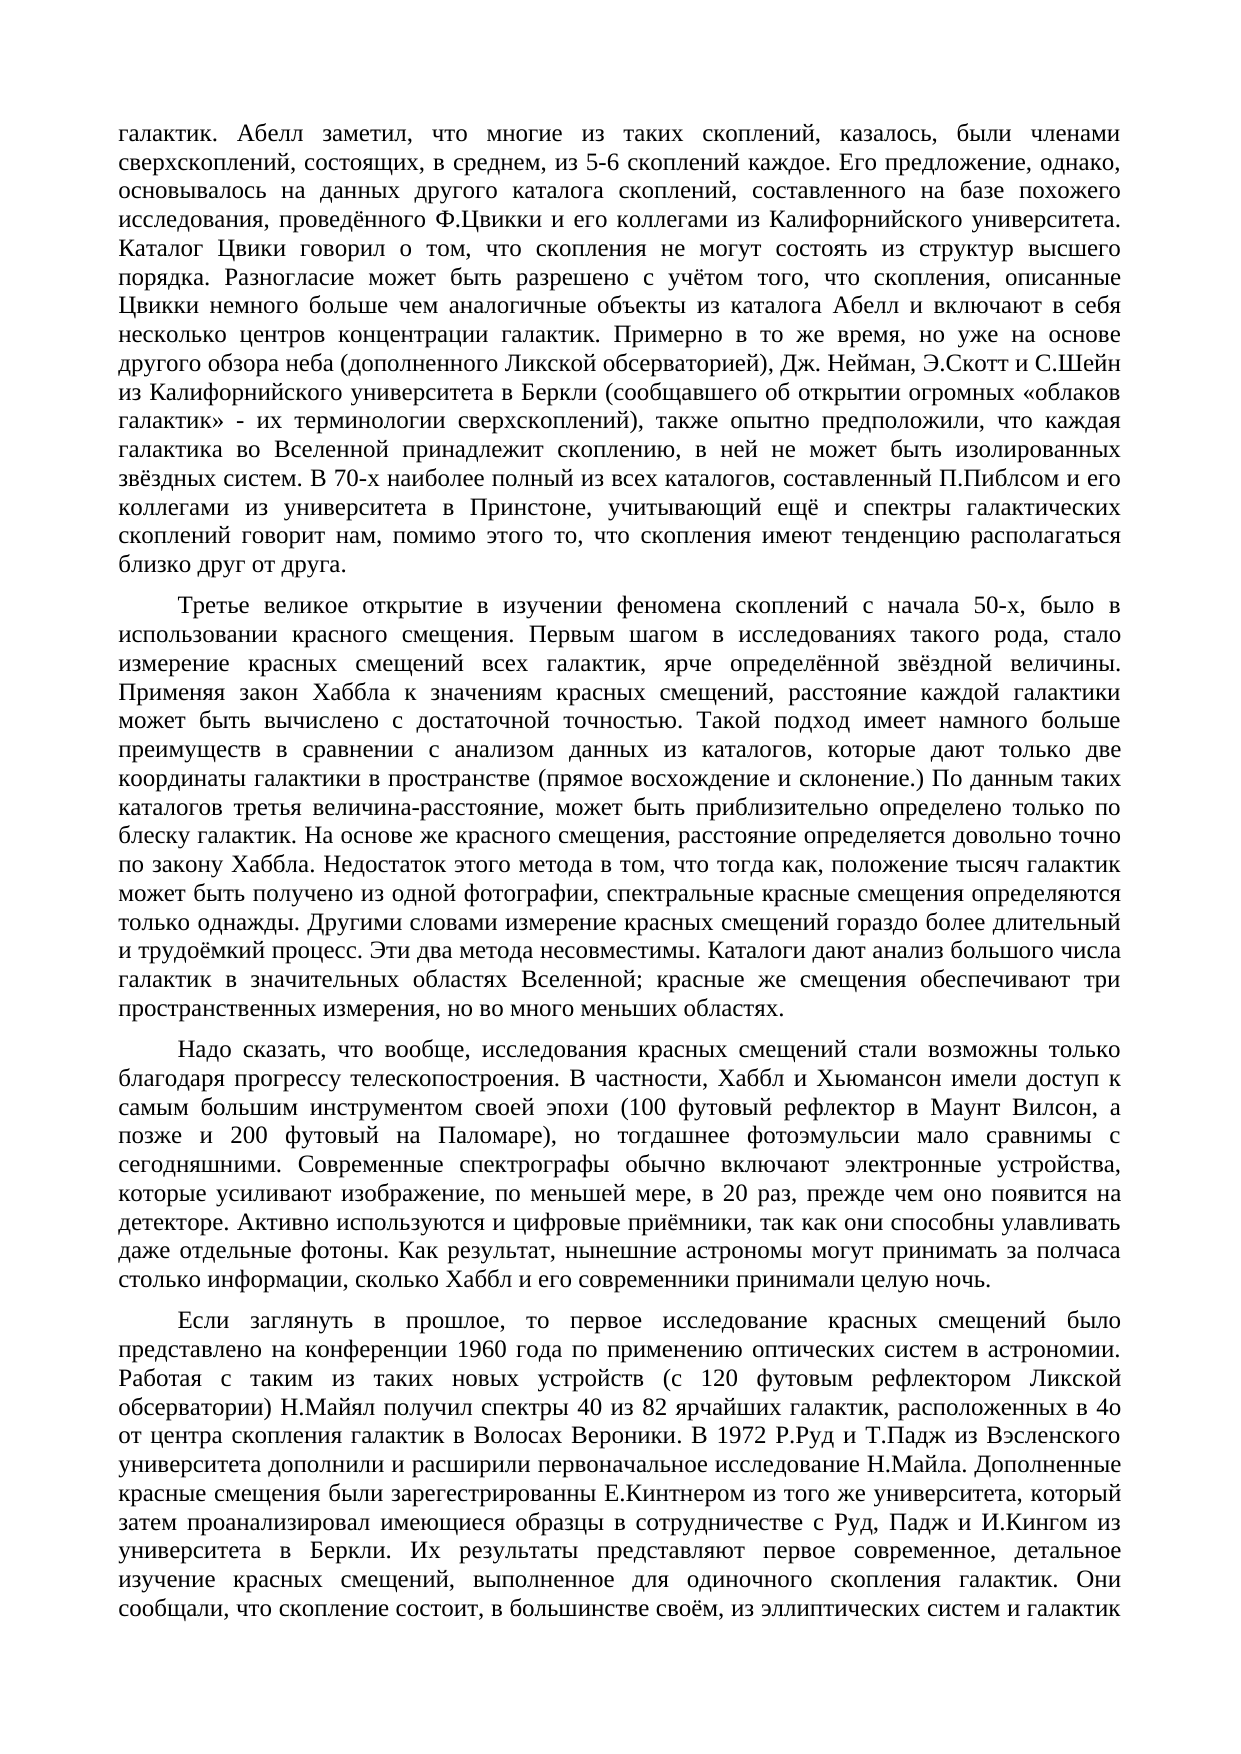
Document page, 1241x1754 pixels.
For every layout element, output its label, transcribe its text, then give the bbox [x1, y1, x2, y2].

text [118, 118, 1122, 578]
text Надо сказать, что вообще, исследования красных смещений стали возможны только благодаря прогрессу телескопостроения. В частности, Хаббл и Хьюмансон имели доступ к самым большим инструментом своей эпохи (100 футовый рефлектор в Маунт Вилсон, а позже и 200 футовый на Паломаре), но тогдашнее фотоэмульсии мало сравнимы с сегодняшними. Современные спектрографы обычно включают электронные устройства, которые усиливают изображение, по меньшей мере, в 20 раз, прежде чем оно появится на детекторе. Активно используются и цифровые приёмники, так как они способны улавливать даже отдельные фотоны. Как результат, нынешние астрономы могут принимать за полчаса столько информации, сколько Хаббл и его современники принимали целую ночь. [118, 1034, 1122, 1293]
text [118, 1306, 1122, 1622]
text Третье великое открытие в изучении феномена скоплений с начала 50-х, было в использовании красного смещения. Первым шагом в исследованиях такого рода, стало измерение красных смещений всех галактик, ярче определённой звёздной величины. Применяя закон Хаббла к значениям красных смещений, расстояние каждой галактики может быть вычислено с достаточной точностью. Такой подход имеет намного больше преимуществ в сравнении с анализом данных из каталогов, которые дают только две координаты галактики в пространстве (прямое восхождение и склонение.) По данным таких каталогов третья величина-расстояние, может быть приблизительно определено только по блеску галактик. На основе же красного смещения, расстояние определяется довольно точно по закону Хаббла. Недостаток этого метода в том, что тогда как, положение тысяч галактик может быть получено из одной фотографии, спектральные красные смещения определяются только однажды. Другими словами измерение красных смещений гораздо более длительный и трудоёмкий процесс. Эти два метода несовместимы. Каталоги дают анализ большого числа галактик в значительных областях Вселенной; красные же смещения обеспечивают три пространственных измерения, но во много меньших областях. [118, 591, 1122, 1022]
